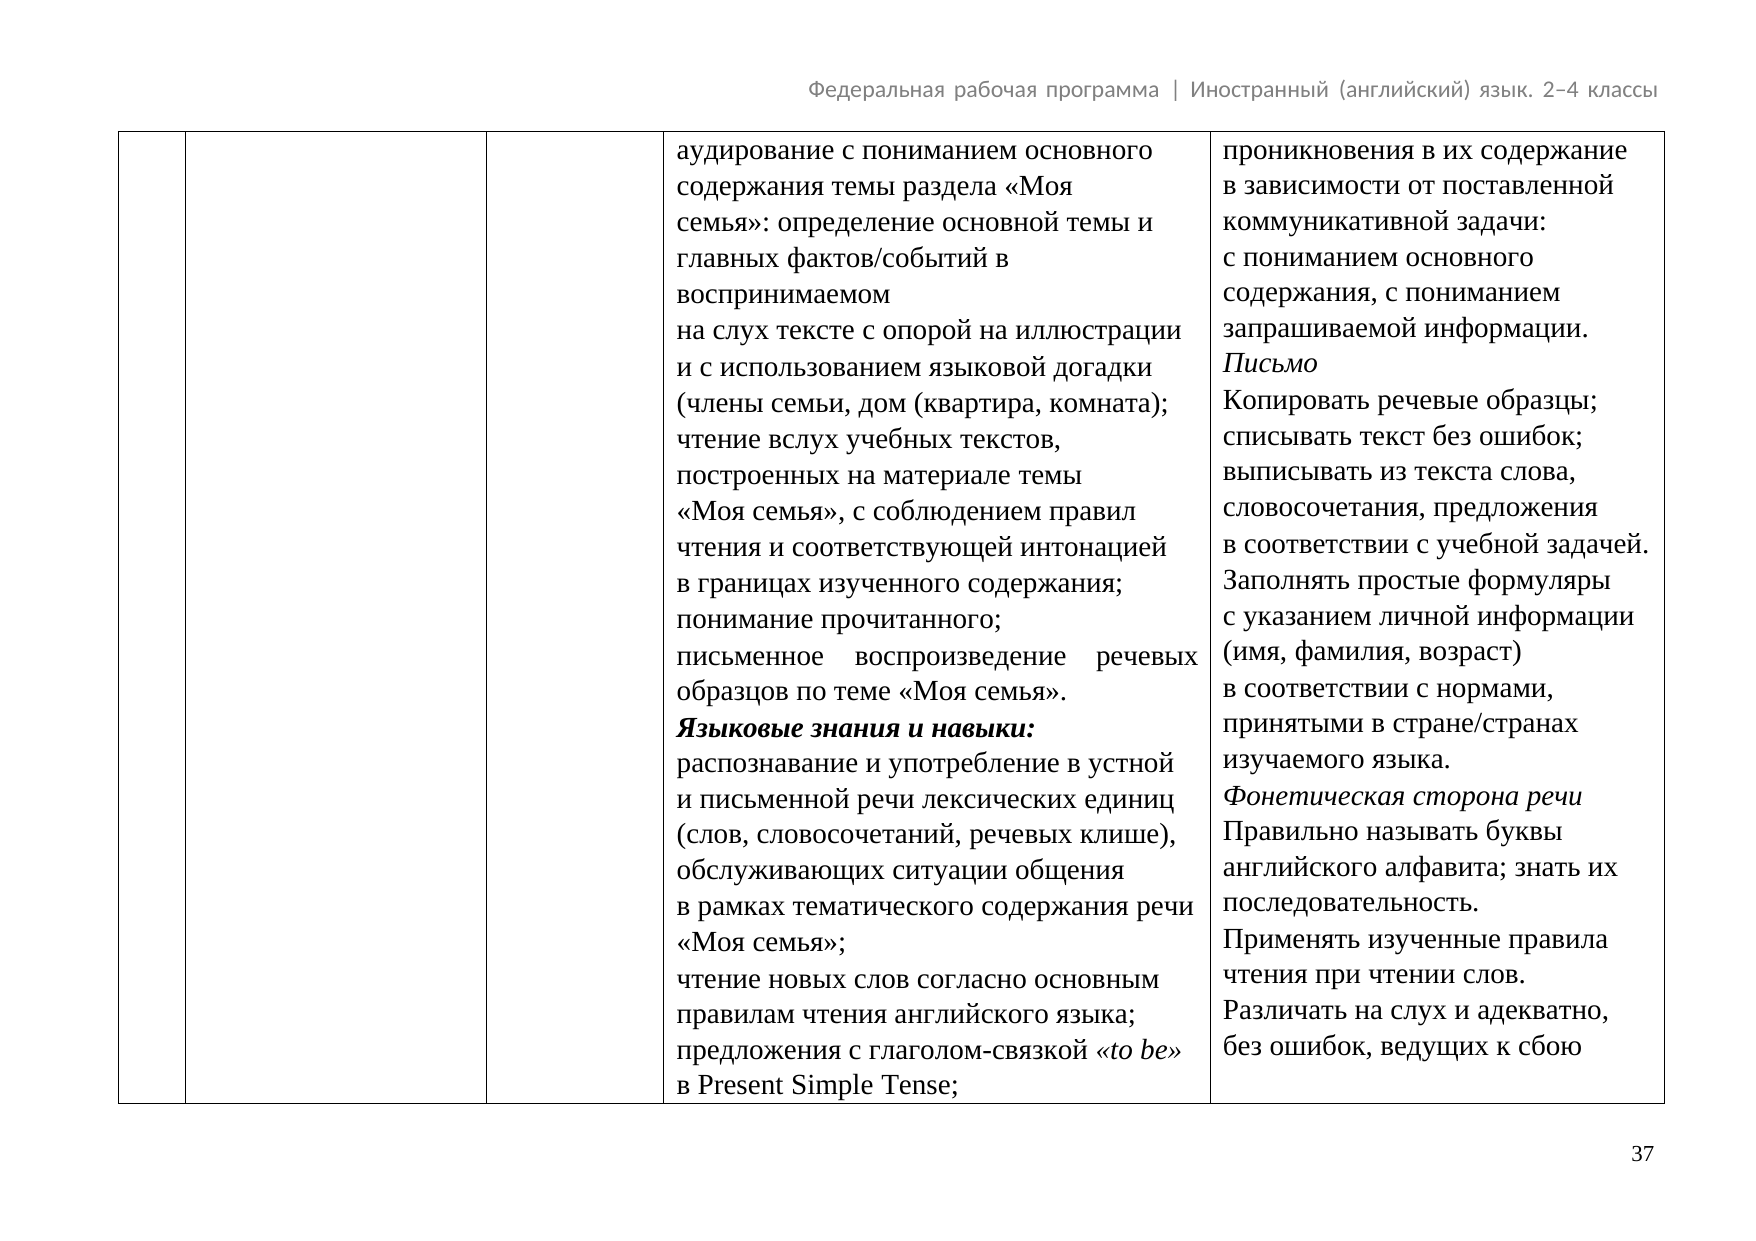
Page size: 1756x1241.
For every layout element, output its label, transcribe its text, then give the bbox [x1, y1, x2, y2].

table_header аудирование с пониманием основного содержания темы раздела «Моя семья»: определение основной темы и главных фактов/событий в воспринимаемом на слух тексте с опорой на иллюстрации и с использованием языковой догадки (члены семьи, дом (квартира, комната); чтение вслух учебных текстов, построенных на материале темы «Моя семья», с соблюдением правил чтения и соответствующей интонацией в границах изученного содержания; понимание прочитанного; письменное воспроизведение речевых образцов по теме «Моя семья». Языковые знания и навыки: распознавание и употребление в устной и письменной речи лексических единиц (слов, словосочетаний, речевых клише), обслуживающих ситуации общения в рамках тематического содержания речи «Моя семья»; чтение новых слов согласно основным правилам чтения английского языка; предложения с глаголом-связкой «to be» в Present Simple Tense; [664, 132, 1210, 1103]
table_header проникновения в их содержание в зависимости от поставленной коммуникативной задачи: с пониманием основного содержания, с пониманием запрашиваемой информации. Письмо Копировать речевые образцы; списывать текст без ошибок; выписывать из текста слова, словосочетания, предложения в соответствии с учебной задачей. Заполнять простые формуляры с указанием личной информации (имя, фамилия, возраст) в соответствии с нормами, принятыми в стране/странах изучаемого языка. Фонетическая сторона речи Правильно называть буквы английского алфавита; знать их последовательность. Применять изученные правила чтения при чтении слов. Различать на слух и адекватно, без ошибок, ведущих к сбою [1211, 132, 1664, 1103]
table_header [186, 132, 486, 1103]
table_header [119, 132, 185, 1103]
table_header [487, 132, 663, 1103]
